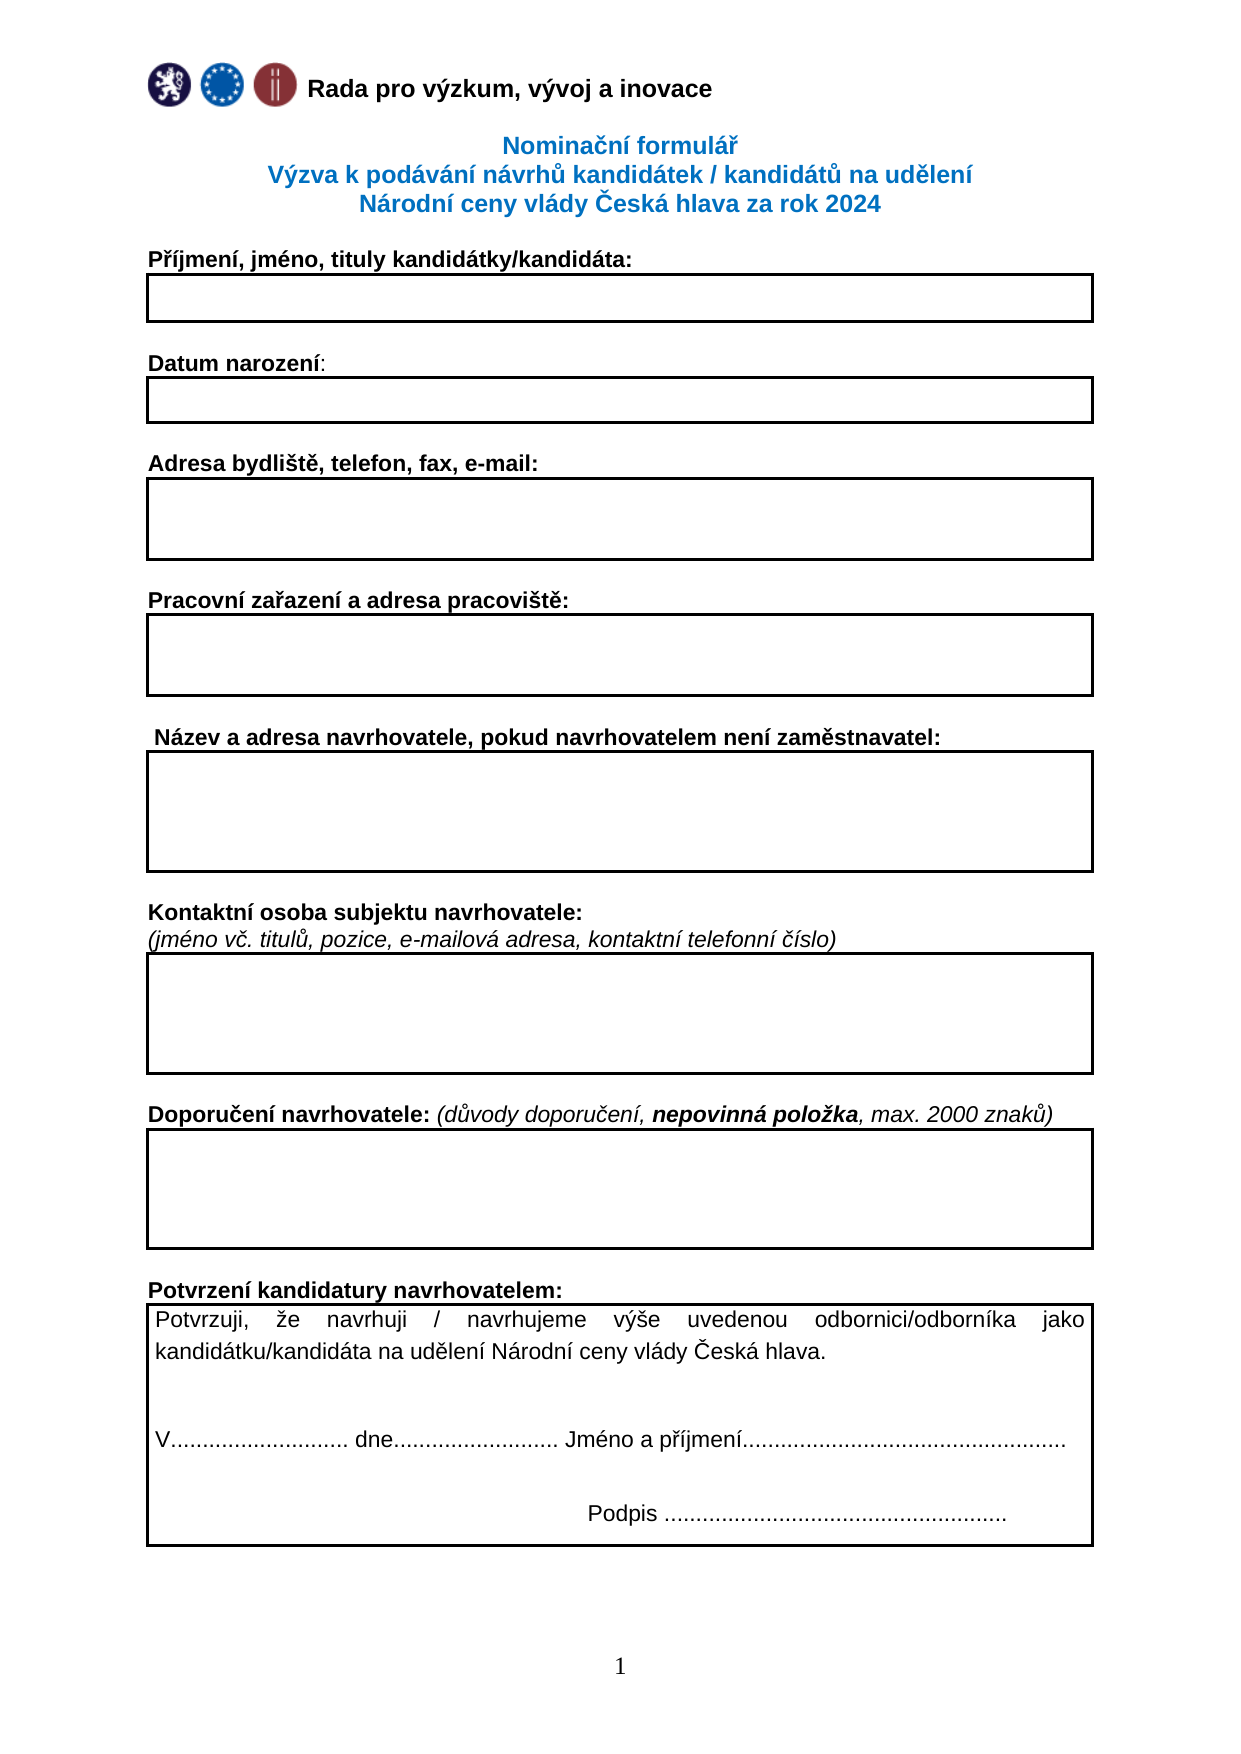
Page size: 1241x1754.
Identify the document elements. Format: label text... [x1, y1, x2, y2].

text Potvrzení kandidatury navrhovatelem: [148, 1277, 1093, 1303]
table_header Potvrzuji, že navrhuji / navrhujeme výše uvedenou odbornici/odborníka jako kandidátku/kandidáta na udělení Národní ceny vlády Česká hlava. V............................ dne.......................... Jméno a příjmení................................................... Podpis ...................................................... Podpis [149, 1306, 1091, 1544]
table_header [149, 480, 1091, 557]
text Doporučení navrhovatele: (důvody doporučení, nepovinná položka, max. 2000 znaků) [148, 1101, 1093, 1127]
table_header [149, 379, 1091, 421]
table_header [149, 753, 1091, 870]
text Národní ceny vlády Česká hlava za rok 2024 [148, 189, 1093, 246]
text Kontaktní osoba subjektu navrhovatele: [148, 899, 1093, 926]
table_header [149, 276, 1091, 320]
picture [147, 62, 298, 108]
table_header [149, 1131, 1091, 1247]
table_header [149, 616, 1091, 694]
text Nominační formulář Výzva k podávání návrhů kandidátek / kandidátů na udělení [148, 131, 1093, 189]
text Pracovní zařazení a adresa pracoviště: [148, 587, 1093, 613]
text Název a adresa navrhovatele, pokud navrhovatelem není zaměstnavatel: [148, 724, 1093, 750]
table_header [149, 955, 1091, 1072]
text Adresa bydliště, telefon, fax, e-mail: [148, 450, 1093, 477]
text (jméno vč. titulů, pozice, e-mailová adresa, kontaktní telefonní číslo) [148, 926, 1093, 952]
text Datum narození: [148, 350, 1093, 376]
text Příjmení, jméno, tituly kandidátky/kandidáta: [148, 246, 1093, 273]
